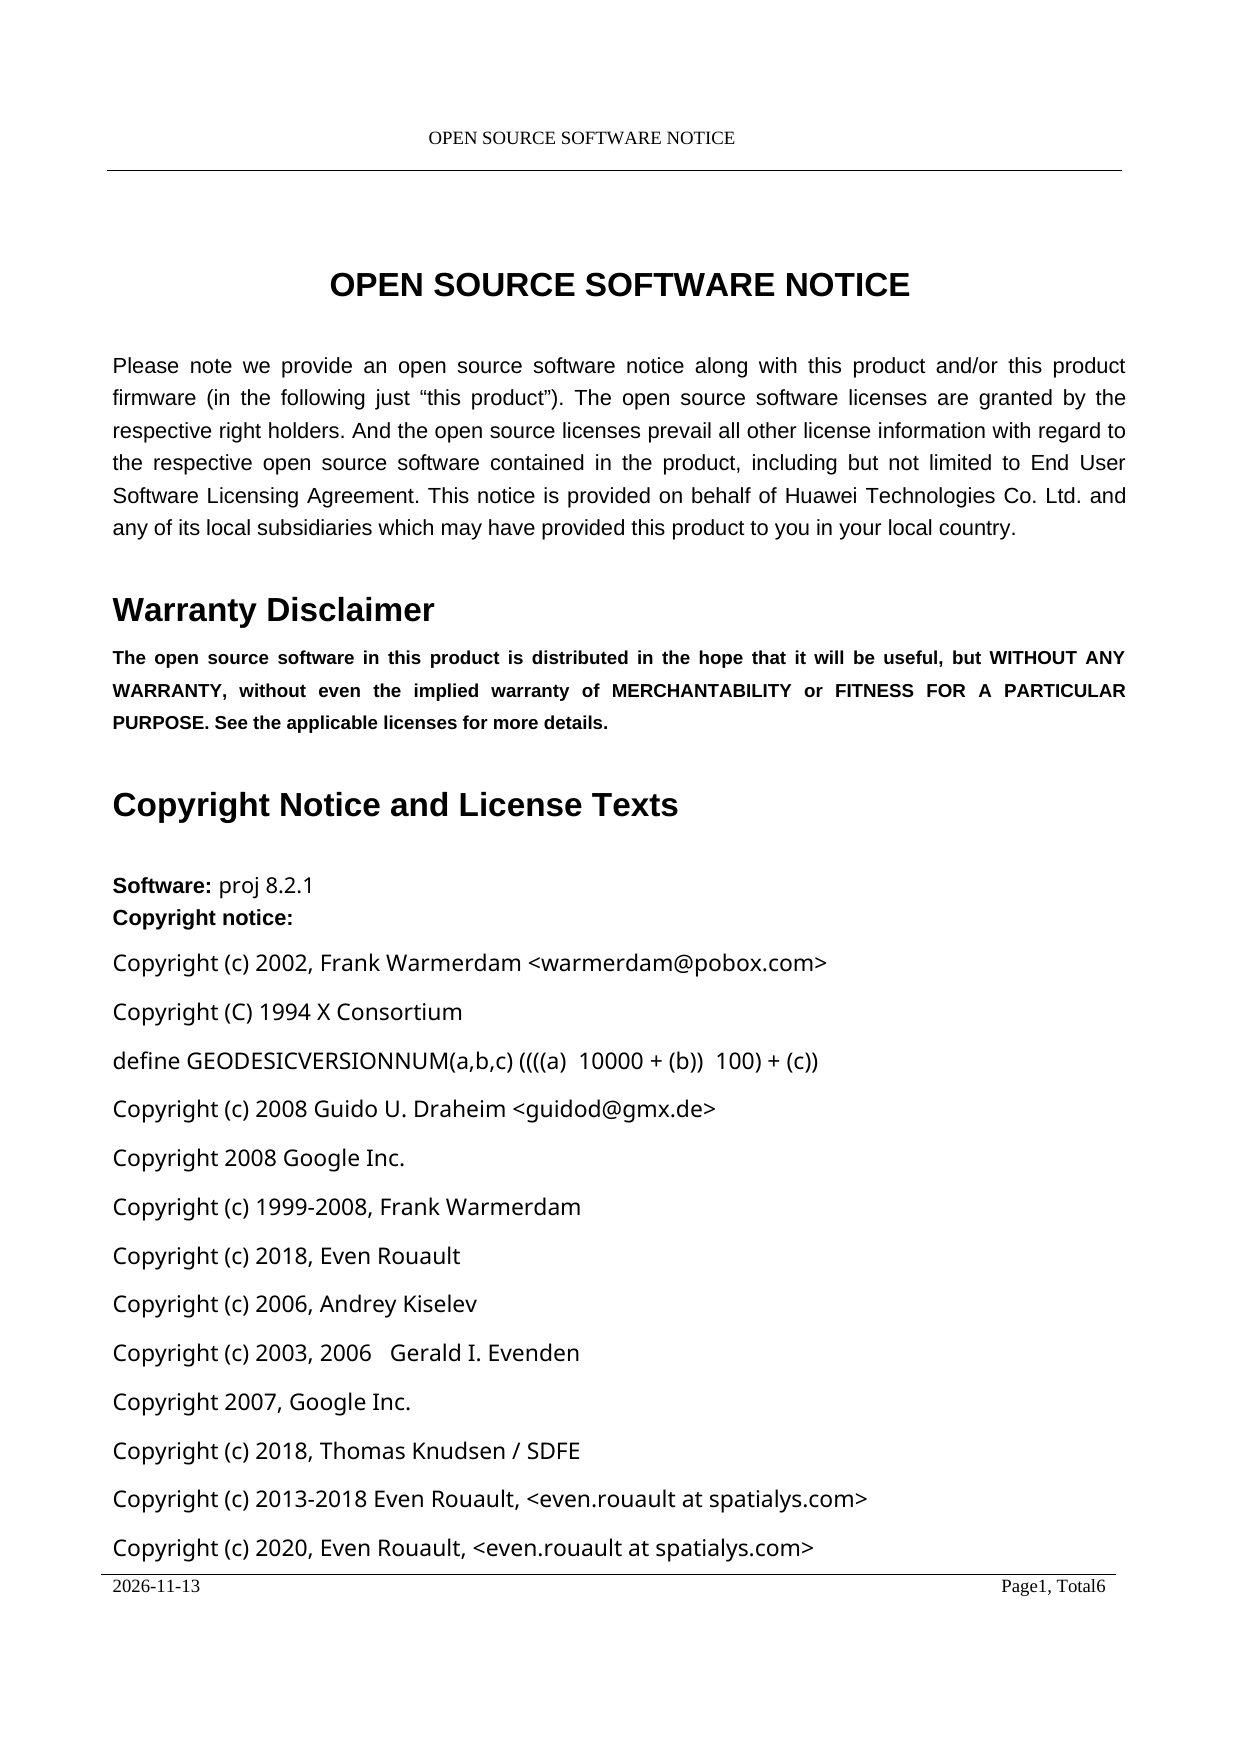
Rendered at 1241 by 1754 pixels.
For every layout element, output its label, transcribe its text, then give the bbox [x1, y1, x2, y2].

text Please note we provide an open source software notice along with this product and/or this product firmware (in the following just “this product”). The open source software licenses are granted by the respective right holders. And the open source licenses prevail all other license information with regard to the respective open source software contained in the product, including but not limited to End User Software Licensing Agreement. This notice is provided on behalf of Huawei Technologies Co. Ltd. and any of its local subsidiaries which may have provided this product to you in your local country. [112, 349, 1128, 544]
text Copyright Notice and License Texts [112, 771, 1128, 836]
text Software: proj 8.2.1 [112, 869, 1128, 901]
text Copyright notice: [112, 901, 1128, 934]
text The open source software in this product is distributed in the hope that it will be useful, but WITHOUT ANY WARRANTY, without even the implied warranty of MERCHANTABILITY or FITNESS FOR A PARTICULAR PURPOSE. See the applicable licenses for more details. [112, 641, 1128, 739]
text OPEN SOURCE SOFTWARE NOTICE [112, 251, 1128, 316]
text Warranty Disclaimer [112, 576, 1128, 641]
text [112, 947, 1128, 1564]
